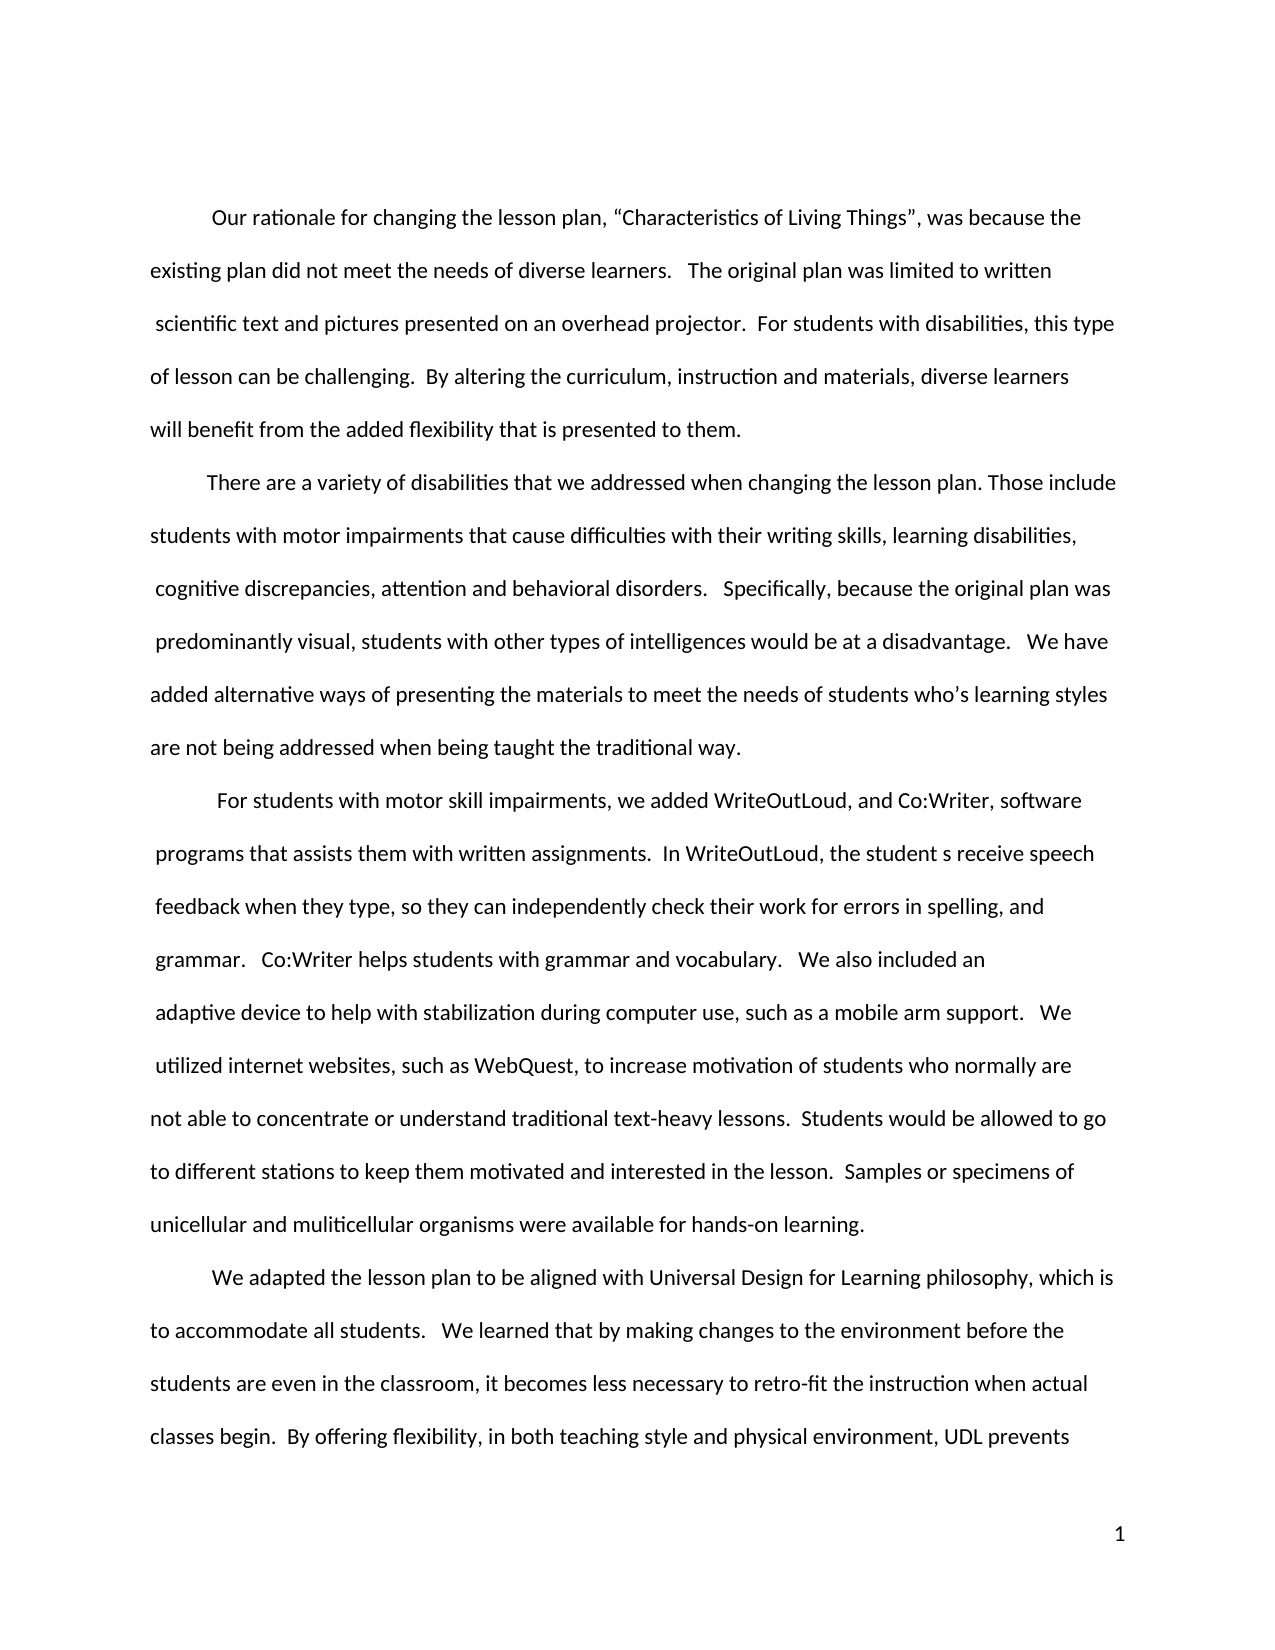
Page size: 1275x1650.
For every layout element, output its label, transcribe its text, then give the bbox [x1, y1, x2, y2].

text For students with motor skill impairments, we added WriteOutLoud, and Co:Writer, software [150, 786, 1125, 814]
text predominantly visual, students with other types of intelligences would be at a disadvantage. We have [150, 627, 1125, 655]
text added alternative ways of presenting the materials to meet the needs of students who’s learning styles [150, 680, 1125, 708]
text not able to concentrate or understand traditional text-heavy lessons. Students would be allowed to go [150, 1104, 1125, 1132]
text students are even in the classroom, it becomes less necessary to retro-fit the instruction when actual [150, 1369, 1125, 1397]
text Our rationale for changing the lesson plan, “Characteristics of Living Things”, was because the [150, 203, 1125, 231]
text adaptive device to help with stabilization during computer use, such as a mobile arm support. We [150, 998, 1125, 1026]
text existing plan did not meet the needs of diverse learners. The original plan was limited to written [150, 256, 1125, 284]
text programs that assists them with written assignments. In WriteOutLoud, the student s receive speech [150, 839, 1125, 867]
text will benefit from the added flexibility that is presented to them. [150, 415, 1125, 443]
text unicellular and muliticellular organisms were available for hands-on learning. [150, 1210, 1125, 1238]
text to accommodate all students. We learned that by making changes to the environment before the [150, 1316, 1125, 1344]
text of lesson can be challenging. By altering the curriculum, instruction and materials, diverse learners [150, 362, 1125, 390]
text classes begin. By offering flexibility, in both teaching style and physical environment, UDL prevents [150, 1422, 1125, 1451]
text grammar. Co:Writer helps students with grammar and vocabulary. We also included an [150, 945, 1125, 973]
text are not being addressed when being taught the traditional way. [150, 733, 1125, 761]
text We adapted the lesson plan to be aligned with Universal Design for Learning philosophy, which is [150, 1263, 1125, 1291]
text to different stations to keep them motivated and interested in the lesson. Samples or specimens of [150, 1157, 1125, 1185]
text scientific text and pictures presented on an overhead projector. For students with disabilities, this type [150, 309, 1125, 337]
text There are a variety of disabilities that we addressed when changing the lesson plan. Those include [150, 468, 1125, 496]
text students with motor impairments that cause difficulties with their writing skills, learning disabilities, [150, 521, 1125, 549]
text cognitive discrepancies, attention and behavioral disorders. Specifically, because the original plan was [150, 574, 1125, 602]
text feedback when they type, so they can independently check their work for errors in spelling, and [150, 892, 1125, 920]
text utilized internet websites, such as WebQuest, to increase motivation of students who normally are [150, 1051, 1125, 1079]
